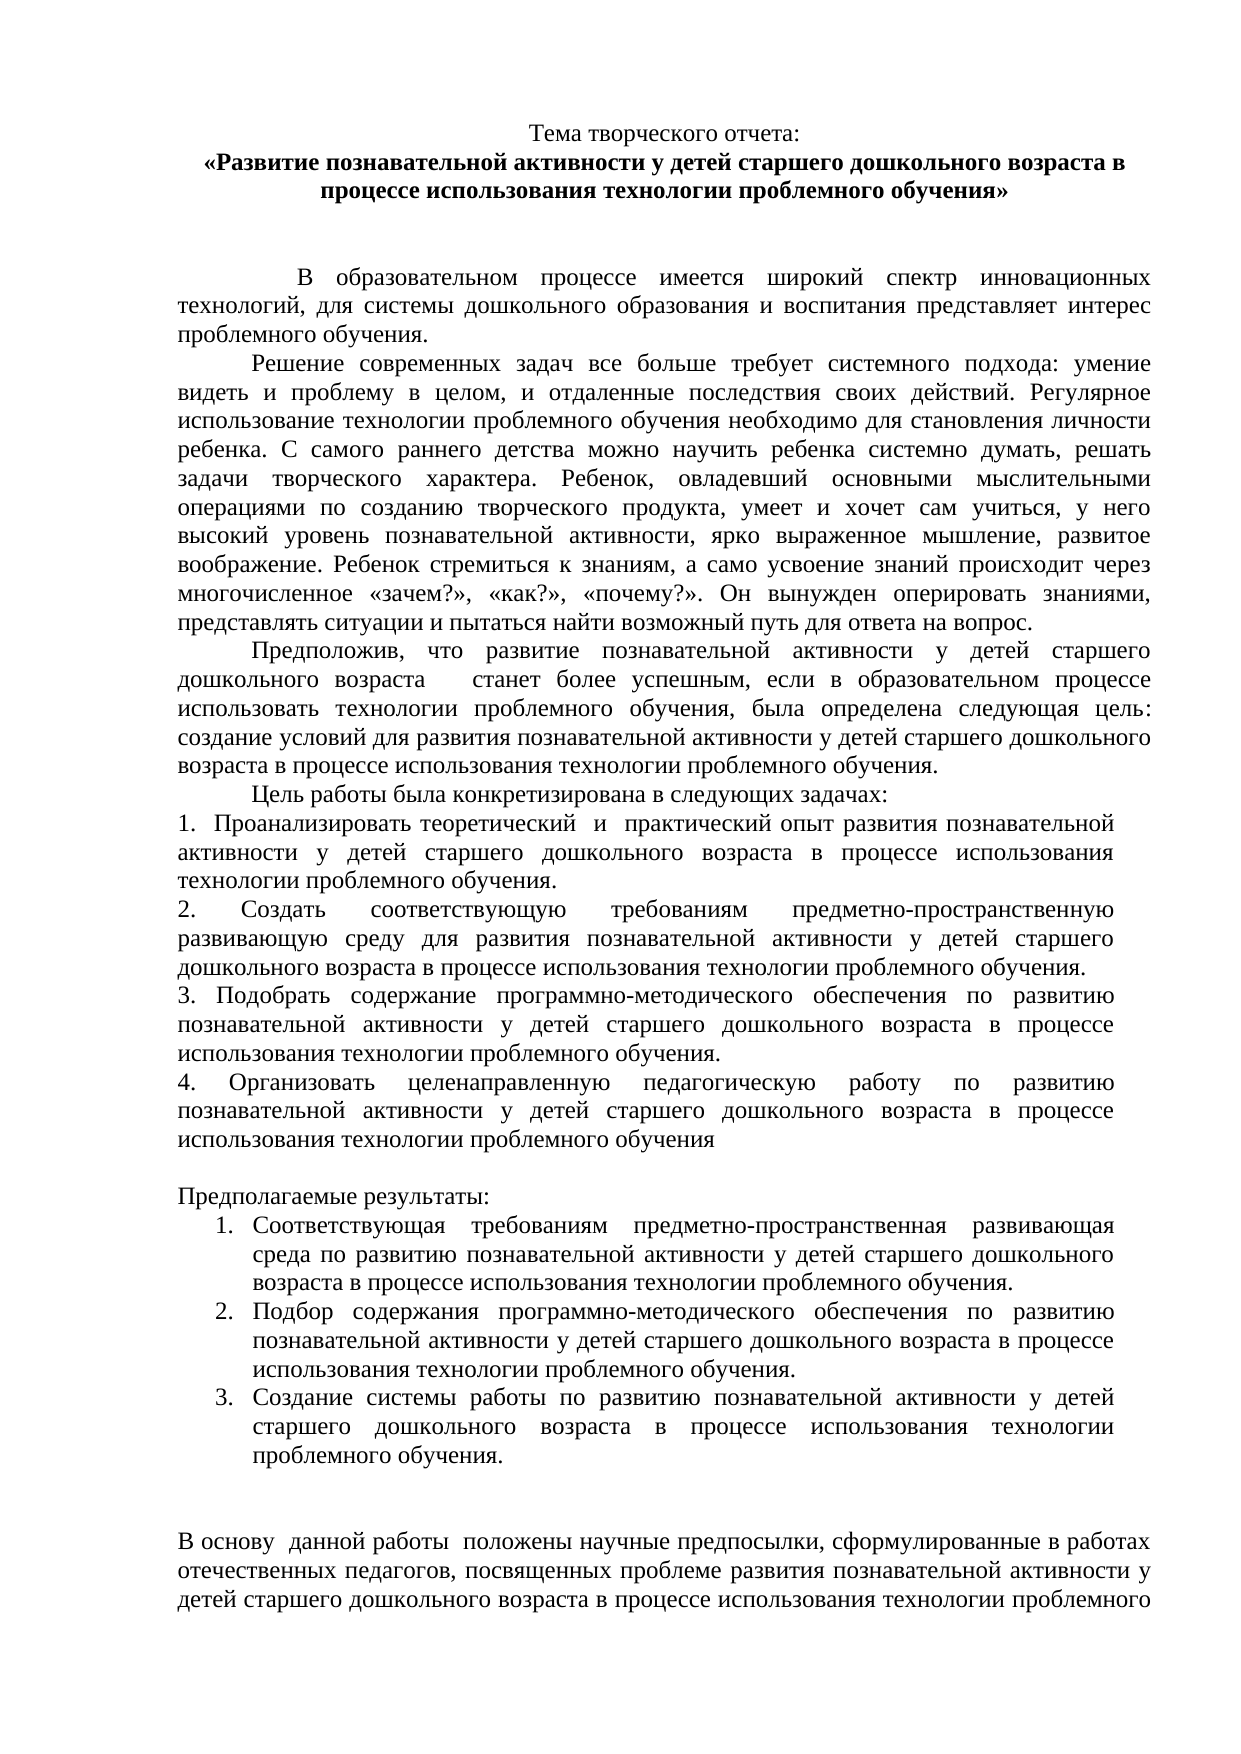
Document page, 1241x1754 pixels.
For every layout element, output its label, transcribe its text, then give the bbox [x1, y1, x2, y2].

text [177, 1526, 1152, 1612]
list Подбор содержания программно-методического обеспечения по развитию познавательной активности у детей старшего дошкольного возраста в процессе использования технологии проблемного обучения. [215, 1296, 1114, 1382]
text Предположив, что развитие познавательной активности у детей старшего дошкольного возраста станет более успешным, если в образовательном процессе использовать технологии проблемного обучения, была определена следующая цель: создание условий для развития познавательной активности у детей старшего дошкольного возраста в процессе использования технологии проблемного обучения. [177, 636, 1152, 779]
text Тема творческого отчета: [177, 118, 1152, 147]
text 4. Организовать целенаправленную педагогическую работу по развитию познавательной активности у детей старшего дошкольного возраста в процессе использования технологии проблемного обучения [177, 1067, 1114, 1153]
list Соответствующая требованиям предметно-пространственная развивающая среда по развитию познавательной активности у детей старшего дошкольного возраста в процессе использования технологии проблемного обучения. [215, 1210, 1115, 1296]
text «Развитие познавательной активности у детей старшего дошкольного возраста в процессе использования технологии проблемного обучения» [177, 147, 1152, 204]
text Решение современных задач все больше требует системного подхода: умение видеть и проблему в целом, и отдаленные последствия своих действий. Регулярное использование технологии проблемного обучения необходимо для становления личности ребенка. С самого раннего детства можно научить ребенка системно думать, решать задачи творческого характера. Ребенок, овладевший основными мыслительными операциями по созданию творческого продукта, умеет и хочет сам учиться, у него высокий уровень познавательной активности, ярко выраженное мышление, развитое воображение. Ребенок стремиться к знаниям, а само усвоение знаний происходит через многочисленное «зачем?», «как?», «почему?». Он вынужден оперировать знаниями, представлять ситуации и пытаться найти возможный путь для ответа на вопрос. [177, 348, 1152, 636]
text 2. Создать соответствующую требованиям предметно-пространственную развивающую среду для развития познавательной активности у детей старшего дошкольного возраста в процессе использования технологии проблемного обучения. [177, 894, 1114, 981]
text В образовательном процессе имеется широкий спектр инновационных технологий, для системы дошкольного образования и воспитания представляет интерес проблемного обучения. [177, 262, 1152, 348]
text 1. Проанализировать теоретический и практический опыт развития познавательной активности у детей старшего дошкольного возраста в процессе использования технологии проблемного обучения. [177, 808, 1114, 894]
list Создание системы работы по развитию познавательной активности у детей старшего дошкольного возраста в процессе использования технологии проблемного обучения. [215, 1382, 1115, 1469]
text 3. Подобрать содержание программно-методического обеспечения по развитию познавательной активности у детей старшего дошкольного возраста в процессе использования технологии проблемного обучения. [177, 981, 1114, 1067]
text Предполагаемые результаты: [177, 1181, 1114, 1210]
text Цель работы была конкретизирована в следующих задачах: [177, 779, 1152, 808]
